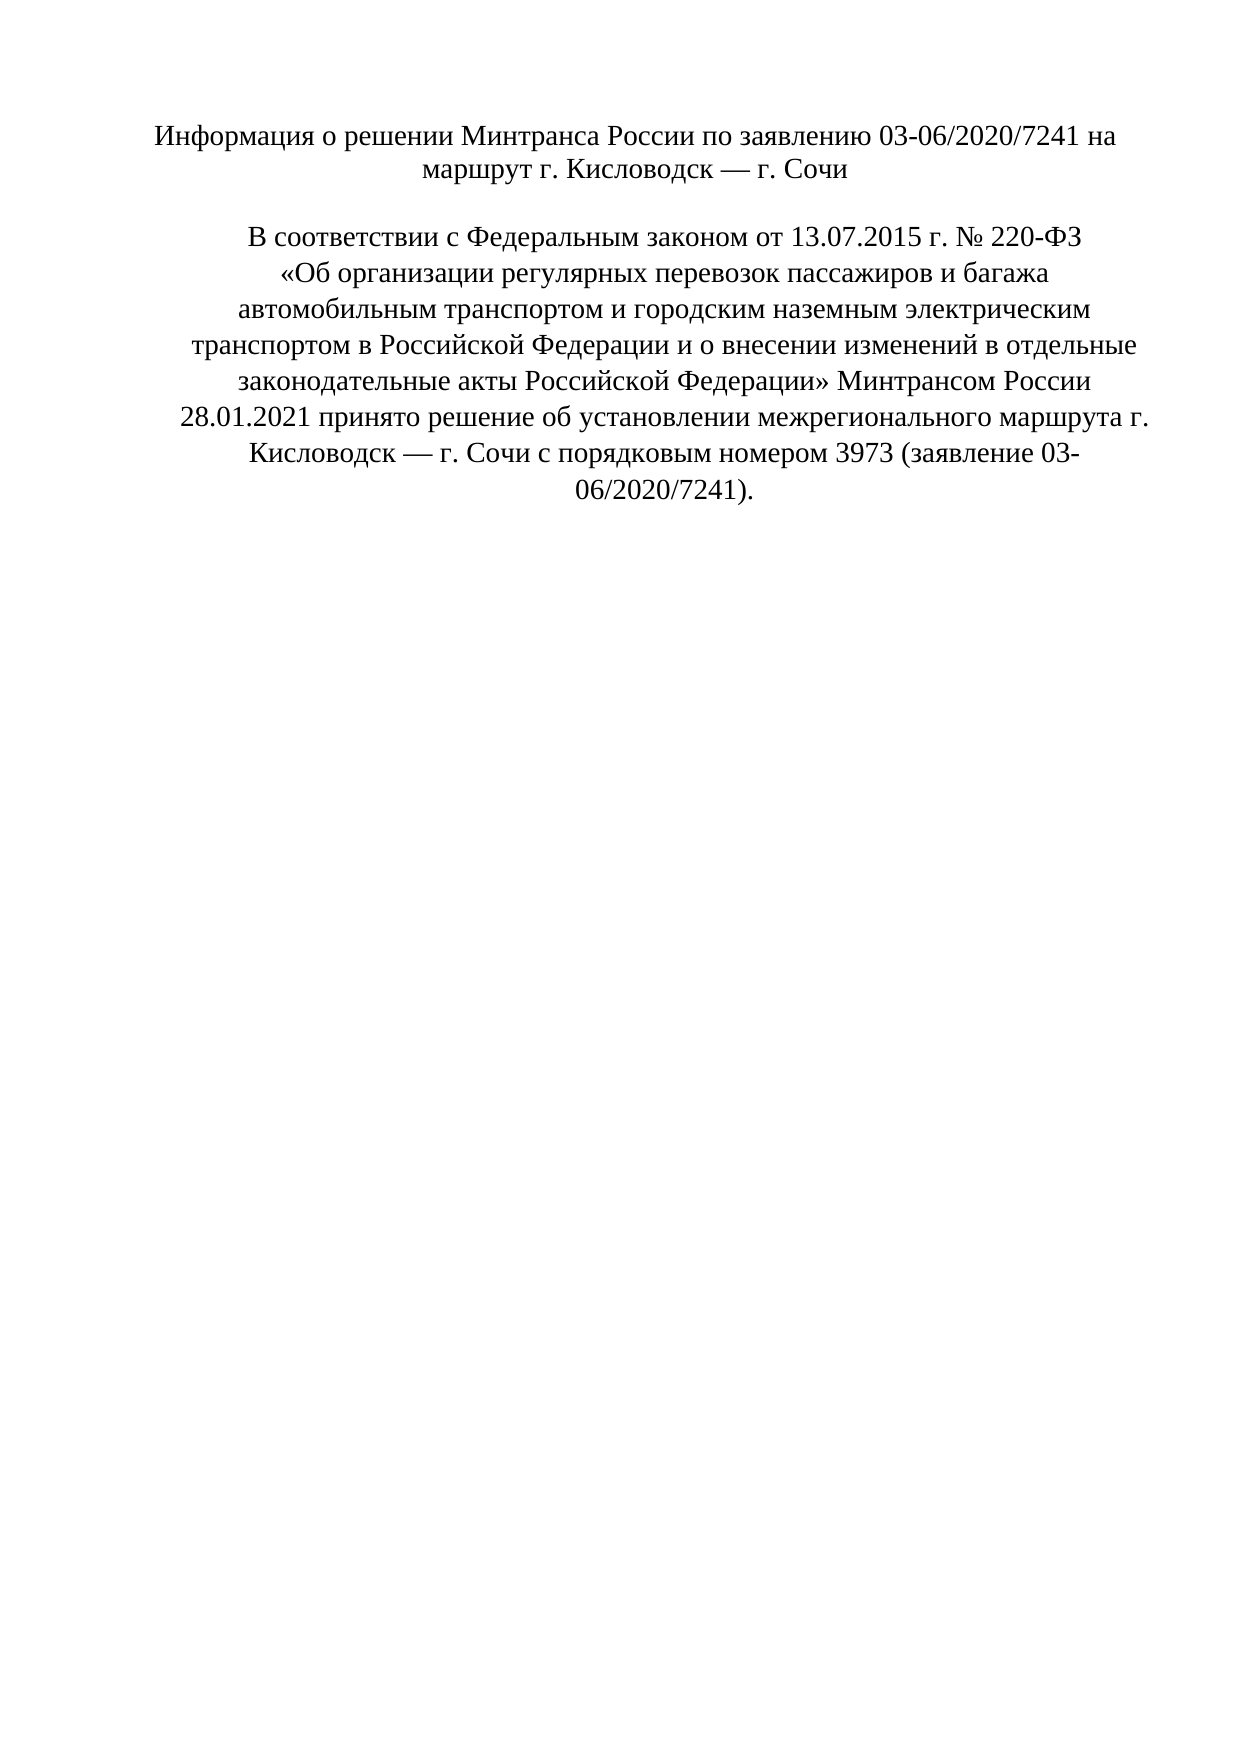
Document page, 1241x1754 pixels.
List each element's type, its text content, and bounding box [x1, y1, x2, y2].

text В соответствии с Федеральным законом от 13.07.2015 г. № 220-ФЗ «Об организации регулярных перевозок пассажиров и багажа автомобильным транспортом и городским наземным электрическим транспортом в Российской Федерации и о внесении изменений в отдельные законодательные акты Российской Федерации» Минтрансом России 28.01.2021 принято решение об установлении межрегионального маршрута г. Кисловодск — г. Сочи с порядковым номером 3973 (заявление 03-06/2020/7241). [177, 219, 1152, 505]
text Информация о решении Минтранса России по заявлению 03-06/2020/7241 на маршрут г. Кисловодск — г. Сочи [118, 118, 1152, 185]
